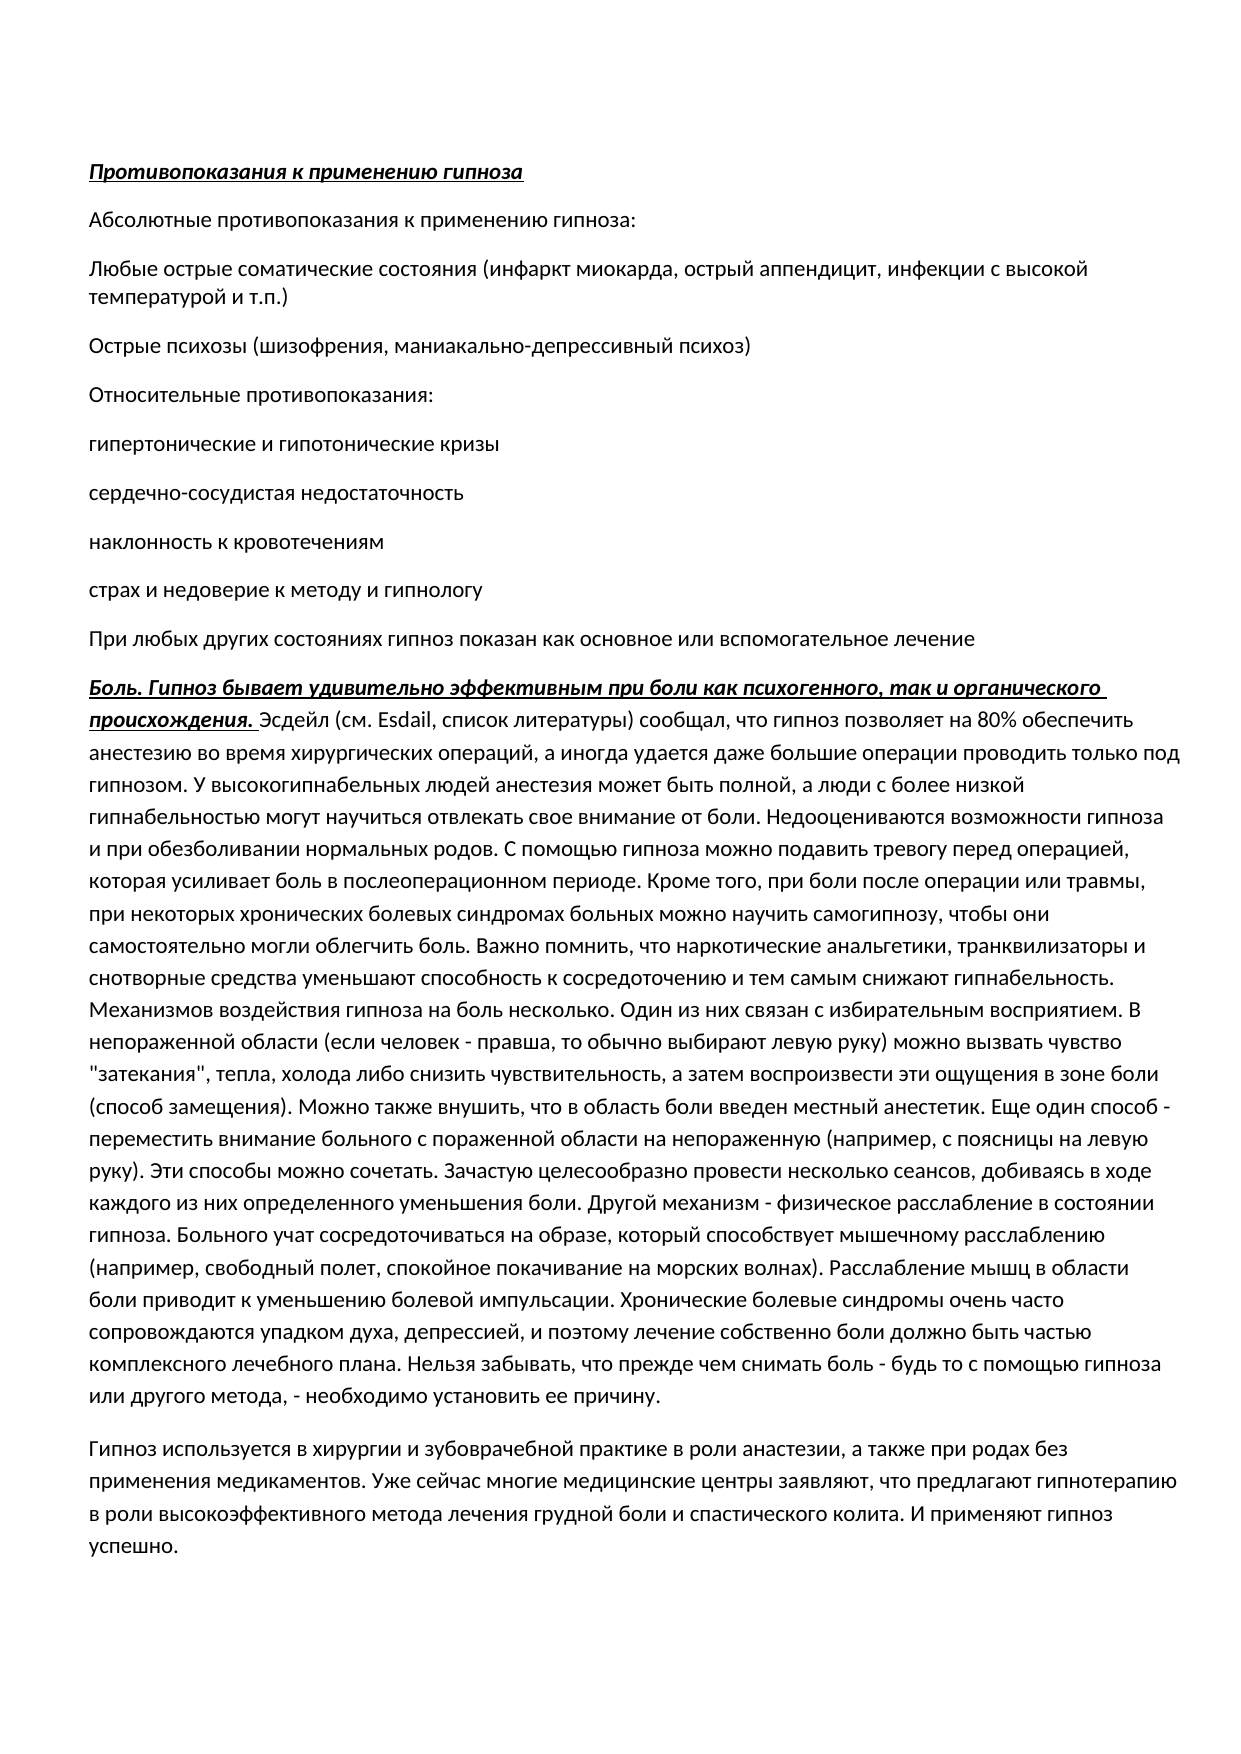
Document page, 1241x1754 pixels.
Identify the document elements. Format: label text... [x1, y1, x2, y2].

text наклонность к кровотечениям [89, 527, 1181, 555]
text При любых других состояниях гипноз показан как основное или вспомогательное лечение [89, 624, 1181, 652]
text Противопоказания к применению гипноза [89, 157, 1181, 185]
text Любые острые соматические состояния (инфаркт миокарда, острый аппендицит, инфекции с высокой температурой и т.п.) [89, 254, 1181, 311]
text Острые психозы (шизофрения, маниакально-депрессивный психоз) [89, 331, 1181, 359]
text Боль. Гипноз бывает удивительно эффективным при боли как психогенного, так и органического происхождения. Эсдейл (см. Esdail, список литературы) сообщал, что гипноз позволяет на 80% обеспечить анестезию во время хирургических операций, а иногда удается даже большие операции проводить только под гипнозом. У высокогипнабельных людей анестезия может быть полной, а люди с более низкой гипнабельностью могут научиться отвлекать свое внимание от боли. Недооцениваются возможности гипноза и при обезболивании нормальных родов. С помощью гипноза можно подавить тревогу перед операцией, которая усиливает боль в послеоперационном периоде. Кроме того, при боли после операции или травмы, при некоторых хронических болевых синдромах больных можно научить самогипнозу, чтобы они самостоятельно могли облегчить боль. Важно помнить, что наркотические анальгетики, транквилизаторы и снотворные средства уменьшают способность к сосредоточению и тем самым снижают гипнабельность. Механизмов воздействия гипноза на боль несколько. Один из них связан с избирательным восприятием. В непораженной области (если человек - правша, то обычно выбирают левую руку) можно вызвать чувство "затекания", тепла, холода либо снизить чувствительность, а затем воспроизвести эти ощущения в зоне боли (способ замещения). Можно также внушить, что в область боли введен местный анестетик. Еще один способ - переместить внимание больного с пораженной области на непораженную (например, с поясницы на левую руку). Эти способы можно сочетать. Зачастую целесообразно провести несколько сеансов, добиваясь в ходе каждого из них определенного уменьшения боли. Другой механизм - физическое расслабление в состоянии гипноза. Больного учат сосредоточиваться на образе, который способствует мышечному расслаблению (например, свободный полет, спокойное покачивание на морских волнах). Расслабление мышц в области боли приводит к уменьшению болевой импульсации. Хронические болевые синдромы очень часто сопровождаются упадком духа, депрессией, и поэтому лечение собственно боли должно быть частью комплексного лечебного плана. Нельзя забывать, что прежде чем снимать боль - будь то с помощью гипноза или другого метода, - необходимо установить ее причину. [89, 673, 1181, 1409]
text Абсолютные противопоказания к применению гипноза: [89, 206, 1181, 234]
text страх и недоверие к методу и гипнологу [89, 576, 1181, 604]
text гипертонические и гипотонические кризы [89, 429, 1181, 457]
text сердечно-сосудистая недостаточность [89, 478, 1181, 506]
text Относительные противопоказания: [89, 380, 1181, 408]
text Гипноз используется в хирургии и зубоврачебной практике в роли анастезии, а также при родах без применения медикаментов. Уже сейчас многие медицинские центры заявляют, что предлагают гипнотерапию в роли высокоэффективного метода лечения грудной боли и спастического колита. И применяют гипноз успешно. [89, 1434, 1181, 1559]
